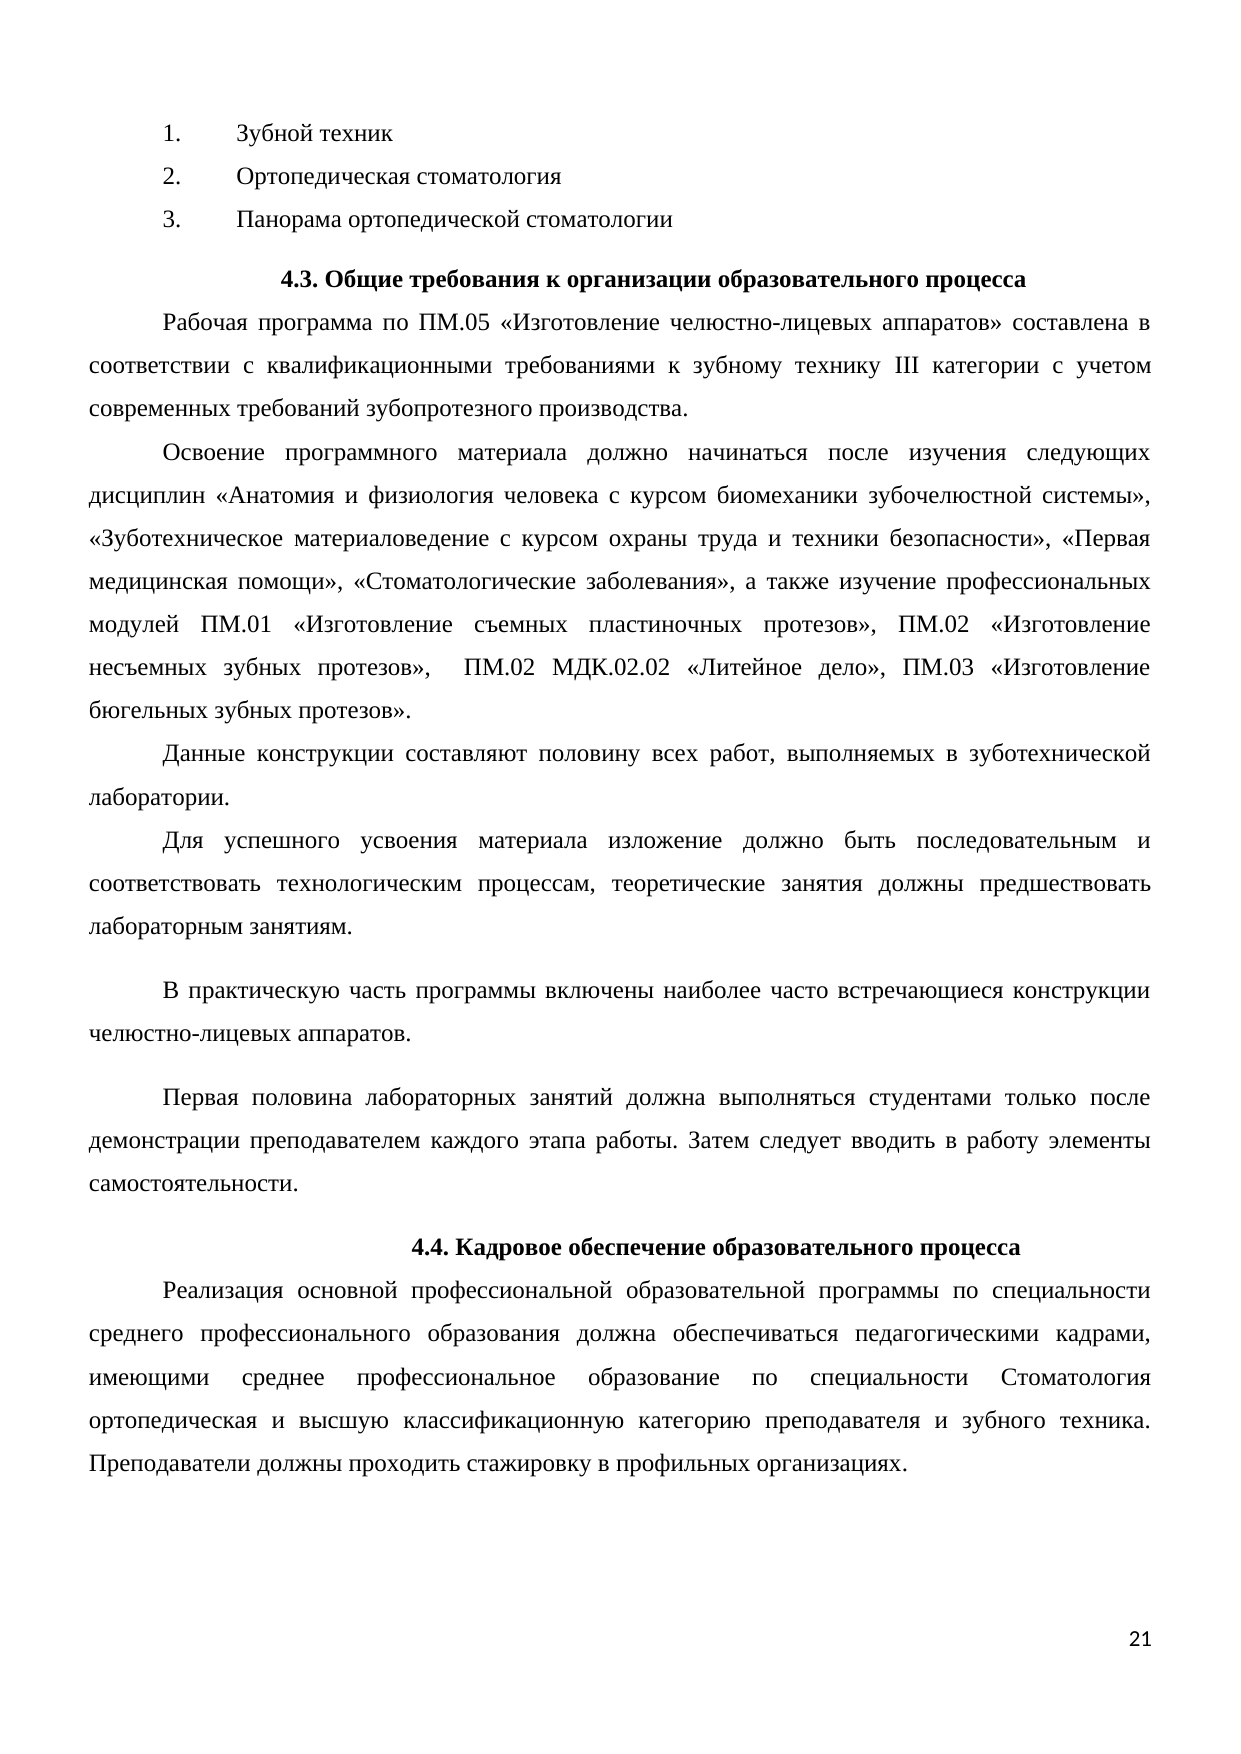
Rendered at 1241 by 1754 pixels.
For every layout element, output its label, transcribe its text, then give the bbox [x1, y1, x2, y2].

list Ортопедическая стоматология [89, 161, 1152, 190]
text Первая половина лабораторных занятий должна выполняться студентами только после демонстрации преподавателем каждого этапа работы. Затем следует вводить в работу элементы самостоятельности. [89, 1082, 1152, 1197]
text Реализация основной профессиональной образовательной программы по специальности среднего профессионального образования должна обеспечиваться педагогическими кадрами, имеющими среднее профессиональное образование по специальности Стоматология ортопедическая и высшую классификационную категорию преподавателя и зубного техника. Преподаватели должны проходить стажировку в профильных организациях. [89, 1275, 1152, 1477]
subtitle 4.4. Кадровое обеспечение образовательного процесса [207, 1232, 1152, 1261]
subtitle 4.3. Общие требования к организации образовательного процесса [281, 264, 1152, 293]
text Данные конструкции составляют половину всех работ, выполняемых в зуботехнической лаборатории. [89, 738, 1152, 810]
list Зубной техник [89, 118, 1152, 147]
text В практическую часть программы включены наиболее часто встречающиеся конструкции челюстно-лицевых аппаратов. [89, 975, 1152, 1047]
text Освоение программного материала должно начинаться после изучения следующих дисциплин «Анатомия и физиология человека с курсом биомеханики зубочелюстной системы», «Зуботехническое материаловедение с курсом охраны труда и техники безопасности», «Первая медицинская помощи», «Стоматологические заболевания», а также изучение профессиональных модулей ПМ.01 «Изготовление съемных пластиночных протезов», ПМ.02 «Изготовление несъемных зубных протезов», ПМ.02 МДК.02.02 «Литейное дело», ПМ.03 «Изготовление бюгельных зубных протезов». [89, 437, 1152, 724]
text Для успешного усвоения материала изложение должно быть последовательным и соответствовать технологическим процессам, теоретические занятия должны предшествовать лабораторным занятиям. [89, 825, 1152, 940]
list Панорама ортопедической стоматологии [89, 204, 1152, 233]
text Рабочая программа по ПМ.05 «Изготовление челюстно-лицевых аппаратов» составлена в соответствии с квалификационными требованиями к зубному технику III категории с учетом современных требований зубопротезного производства. [89, 307, 1152, 422]
